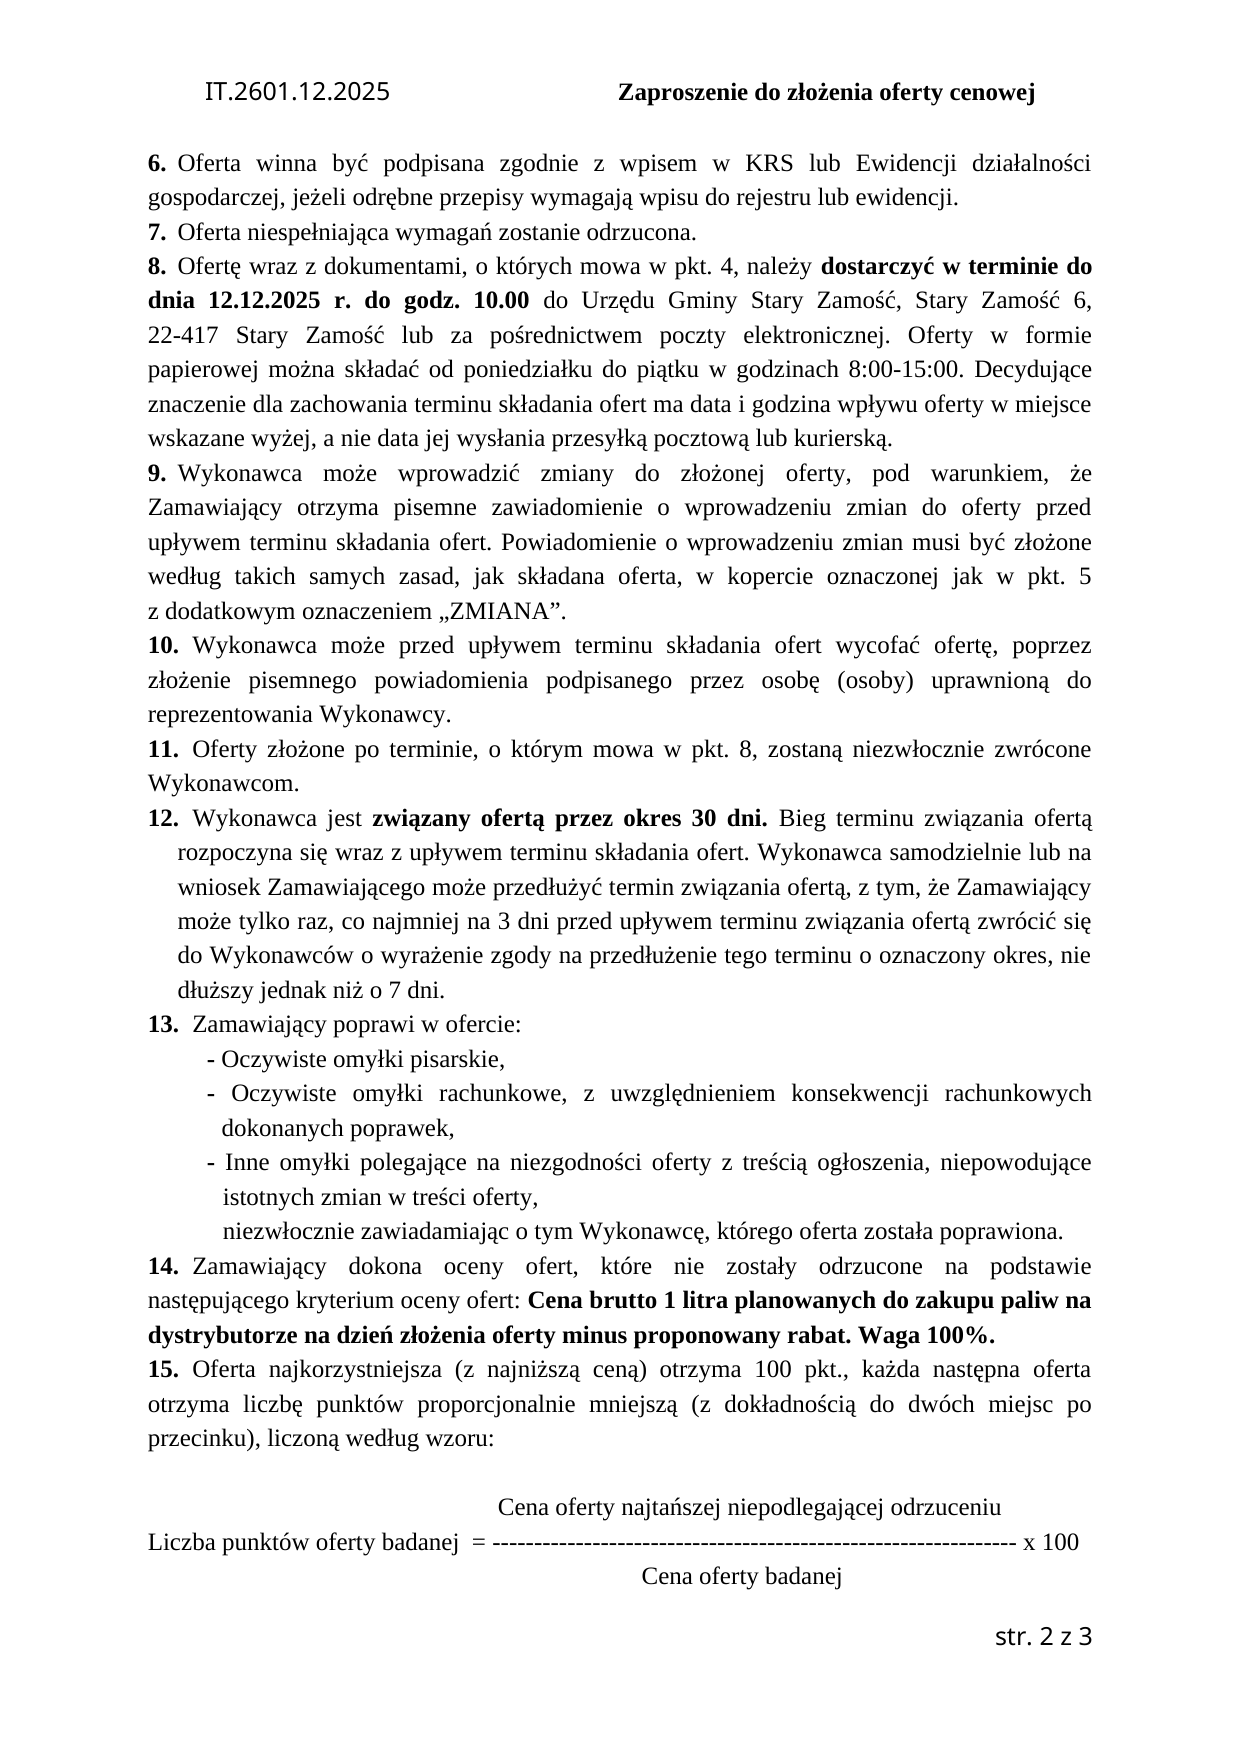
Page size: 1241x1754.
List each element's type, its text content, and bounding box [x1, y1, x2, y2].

list Ofertę wraz z dokumentami, o których mowa w pkt. 4, należy dostarczyć w terminie do dnia 12.12.2025 r. do godz. 10.00 do Urzędu Gminy Stary Zamość, Stary Zamość 6, 22-417 Stary Zamość lub za pośrednictwem poczty elektronicznej. Oferty w formie papierowej można składać od poniedziałku do piątku w godzinach 8:00-15:00. Decydujące znaczenie dla zachowania terminu składania ofert ma data i godzina wpływu oferty w miejsce wskazane wyżej, a nie data jej wysłania przesyłką pocztową lub kurierską. [148, 251, 1093, 452]
list - Inne omyłki polegające na niezgodności oferty z treścią ogłoszenia, niepowodujące istotnych zmian w treści oferty, [207, 1147, 1093, 1211]
list Cena oferty najtańszej niepodlegającej odrzuceniu [148, 1492, 1093, 1521]
list Cena oferty badanej [148, 1561, 1093, 1590]
list - Oczywiste omyłki rachunkowe, z uwzględnieniem konsekwencji rachunkowych dokonanych poprawek, [207, 1078, 1093, 1142]
list Oferta niespełniająca wymagań zostanie odrzucona. [148, 217, 1093, 245]
list Wykonawca może przed upływem terminu składania ofert wycofać ofertę, poprzez złożenie pisemnego powiadomienia podpisanego przez osobę (osoby) uprawnioną do reprezentowania Wykonawcy. [148, 630, 1093, 728]
list - Oczywiste omyłki pisarskie, [207, 1044, 1093, 1073]
list Oferta winna być podpisana zgodnie z wpisem w KRS lub Ewidencji działalności gospodarczej, jeżeli odrębne przepisy wymagają wpisu do rejestru lub ewidencji. [148, 148, 1093, 211]
list niezwłocznie zawiadamiając o tym Wykonawcę, którego oferta została poprawiona. [223, 1216, 1093, 1245]
list Zamawiający dokona oceny ofert, które nie zostały odrzucone na podstawie następującego kryterium oceny ofert: Cena brutto 1 litra planowanych do zakupu paliw na dystrybutorze na dzień złożenia oferty minus proponowany rabat. Waga 100%. [148, 1251, 1093, 1349]
list Wykonawca jest związany ofertą przez okres 30 dni. Bieg terminu związania ofertą rozpoczyna się wraz z upływem terminu składania ofert. Wykonawca samodzielnie lub na wniosek Zamawiającego może przedłużyć termin związania ofertą, z tym, że Zamawiający może tylko raz, co najmniej na 3 dni przed upływem terminu związania ofertą zwrócić się do Wykonawców o wyrażenie zgody na przedłużenie tego terminu o oznaczony okres, nie dłuższy jednak niż o 7 dni. [148, 803, 1093, 1004]
list Zamawiający poprawi w ofercie: [148, 1009, 1093, 1038]
list Liczba punktów oferty badanej = --------------------------------------------------------------- x 100 [148, 1527, 1093, 1556]
list Wykonawca może wprowadzić zmiany do złożonej oferty, pod warunkiem, że Zamawiający otrzyma pisemne zawiadomienie o wprowadzeniu zmian do oferty przed upływem terminu składania ofert. Powiadomienie o wprowadzeniu zmian musi być złożone według takich samych zasad, jak składana oferta, w kopercie oznaczonej jak w pkt. 5 z dodatkowym oznaczeniem „ZMIANA”. [148, 458, 1093, 624]
list Oferta najkorzystniejsza (z najniższą ceną) otrzyma 100 pkt., każda następna oferta otrzyma liczbę punktów proporcjonalnie mniejszą (z dokładnością do dwóch miejsc po przecinku), liczoną według wzoru: [148, 1354, 1093, 1452]
list Oferty złożone po terminie, o którym mowa w pkt. 8, zostaną niezwłocznie zwrócone Wykonawcom. [148, 734, 1093, 797]
